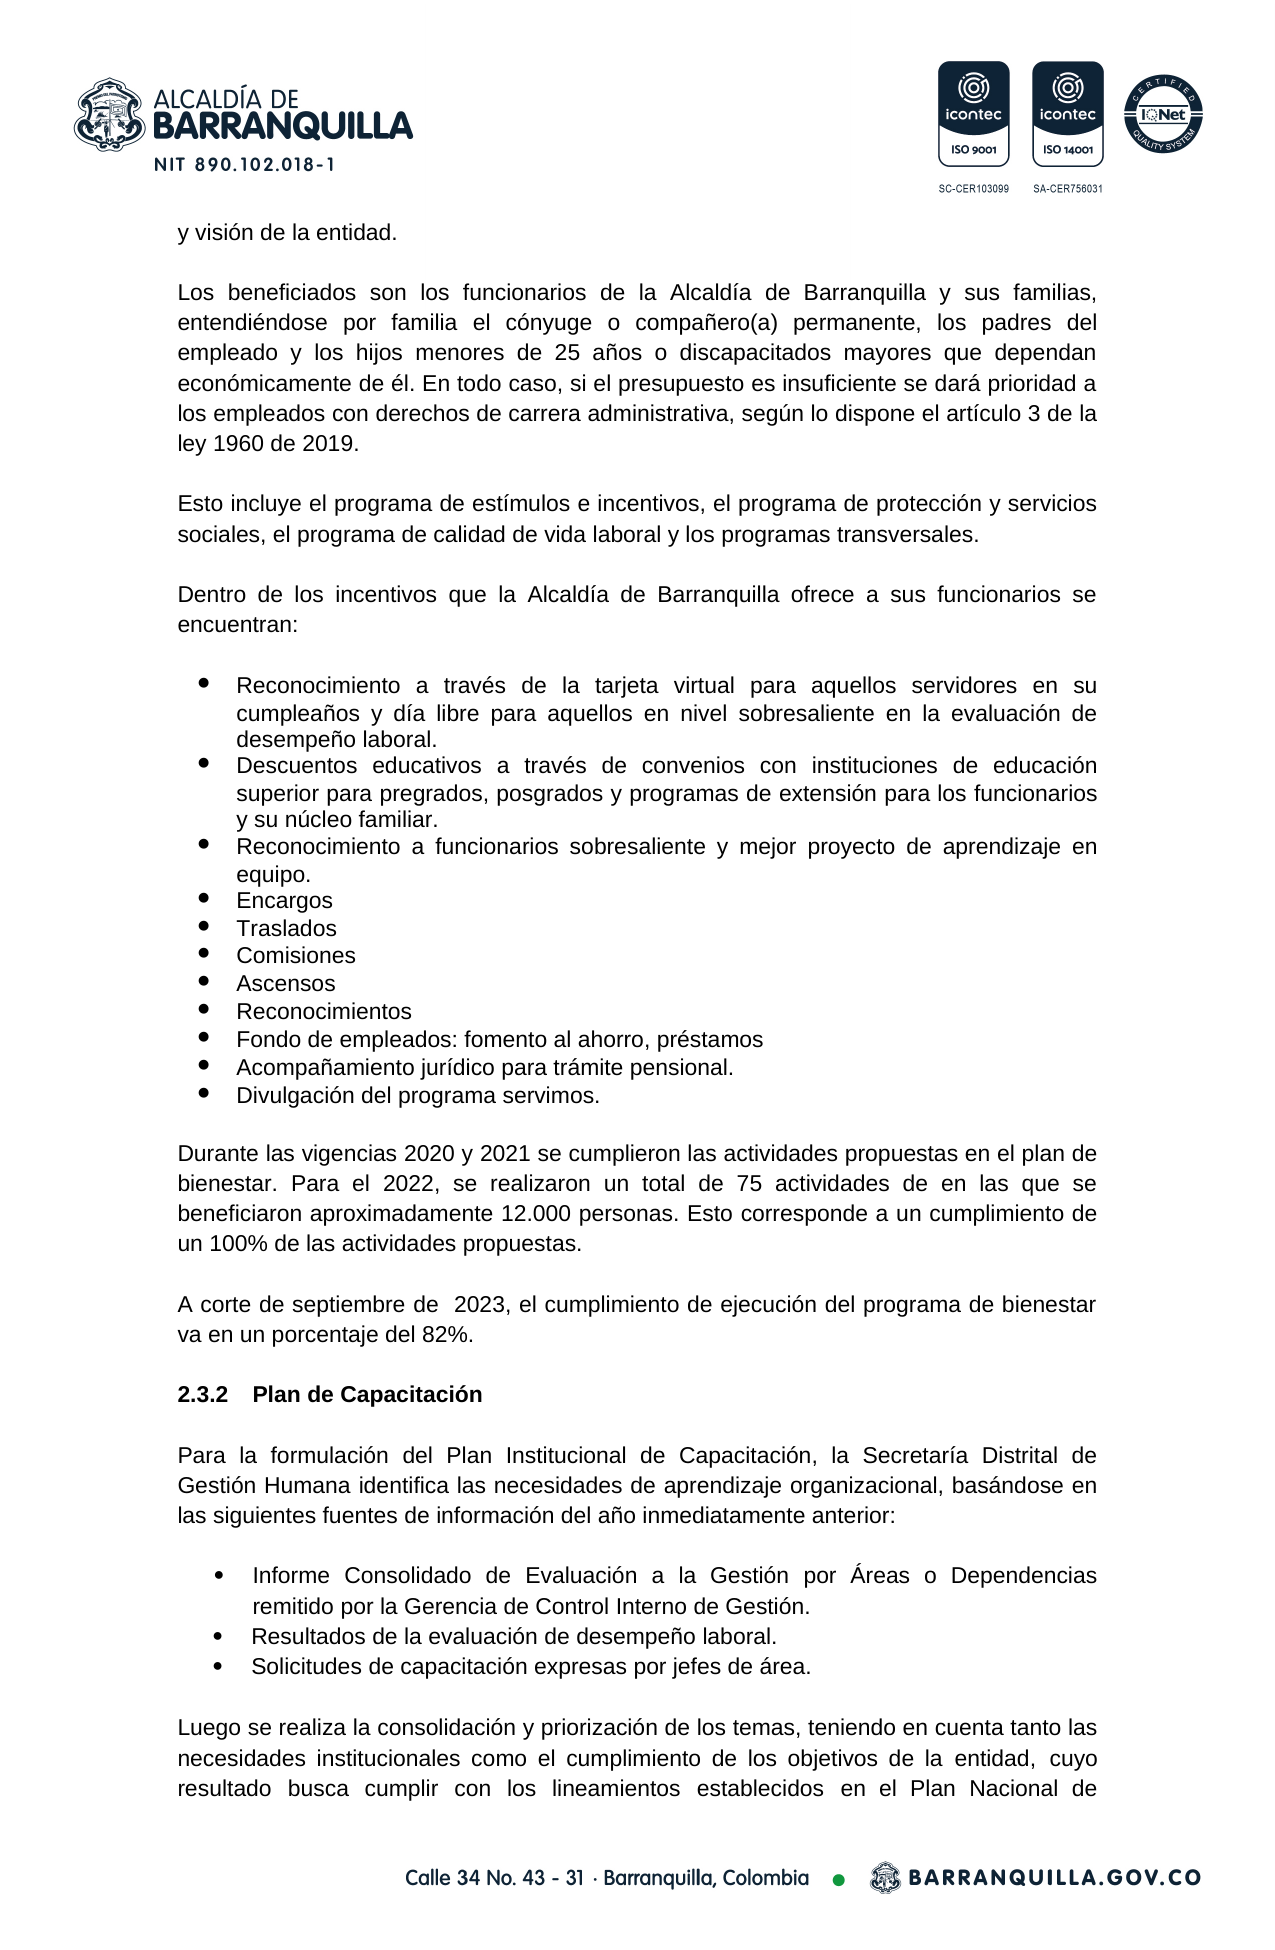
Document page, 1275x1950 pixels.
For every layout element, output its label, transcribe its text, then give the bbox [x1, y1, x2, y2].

text Dentro de los incentivos que la Alcaldía de Barranquilla ofrece a sus funcionarios se encuentran: [177, 581, 1098, 638]
list Plan de Capacitación [177, 1381, 1098, 1408]
list Descuentos educativos a través de convenios con instituciones de educación superior para pregrados, posgrados y programas de extensión para los funcionarios y su núcleo familiar. [199, 752, 1098, 833]
picture [1, 4, 1275, 311]
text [177, 1714, 1098, 1801]
list Resultados de la evaluación de desempeño laboral. [213, 1623, 1098, 1649]
list Reconocimientos [199, 998, 1098, 1026]
list Reconocimiento a funcionarios sobresaliente y mejor proyecto de aprendizaje en equipo. [199, 833, 1098, 887]
list Encargos [199, 887, 1098, 915]
list Divulgación del programa servimos. [199, 1082, 1098, 1109]
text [177, 218, 1098, 245]
text Para la formulación del Plan Institucional de Capacitación, la Secretaría Distrital de Gestión Humana identifica las necesidades de aprendizaje organizacional, basándose en las siguientes fuentes de información del año inmediatamente anterior: [177, 1442, 1098, 1528]
text A corte de septiembre de 2023, el cumplimiento de ejecución del programa de bienestar va en un porcentaje del 82%. [177, 1291, 1098, 1347]
text Los beneficiados son los funcionarios de la Alcaldía de Barranquilla y sus familias, entendiéndose por familia el cónyuge o compañero(a) permanente, los padres del empleado y los hijos menores de 25 años o discapacitados mayores que dependan económicamente de él. En todo caso, si el presupuesto es insuficiente se dará prioridad a los empleados con derechos de carrera administrativa, según lo dispone el artículo 3 de la ley 1960 de 2019. [177, 279, 1098, 456]
list Ascensos [199, 970, 1098, 998]
list Solicitudes de capacitación expresas por jefes de área. [213, 1653, 1098, 1679]
list Acompañamiento jurídico para trámite pensional. [199, 1054, 1098, 1082]
text Esto incluye el programa de estímulos e incentivos, el programa de protección y servicios sociales, el programa de calidad de vida laboral y los programas transversales. [177, 490, 1098, 547]
list Comisiones [199, 942, 1098, 970]
list Traslados [199, 915, 1098, 942]
list Fondo de empleados: fomento al ahorro, préstamos [199, 1026, 1098, 1054]
list Informe Consolidado de Evaluación a la Gestión por Áreas o Dependencias remitido por la Gerencia de Control Interno de Gestión. [215, 1562, 1098, 1619]
picture [0, 1638, 1275, 1947]
list Reconocimiento a través de la tarjeta virtual para aquellos servidores en su cumpleaños y día libre para aquellos en nivel sobresaliente en la evaluación de desempeño laboral. [199, 672, 1098, 752]
text Durante las vigencias 2020 y 2021 se cumplieron las actividades propuestas en el plan de bienestar. Para el 2022, se realizaron un total de 75 actividades de en las que se beneficiaron aproximadamente 12.000 personas. Esto corresponde a un cumplimiento de un 100% de las actividades propuestas. [177, 1139, 1098, 1257]
